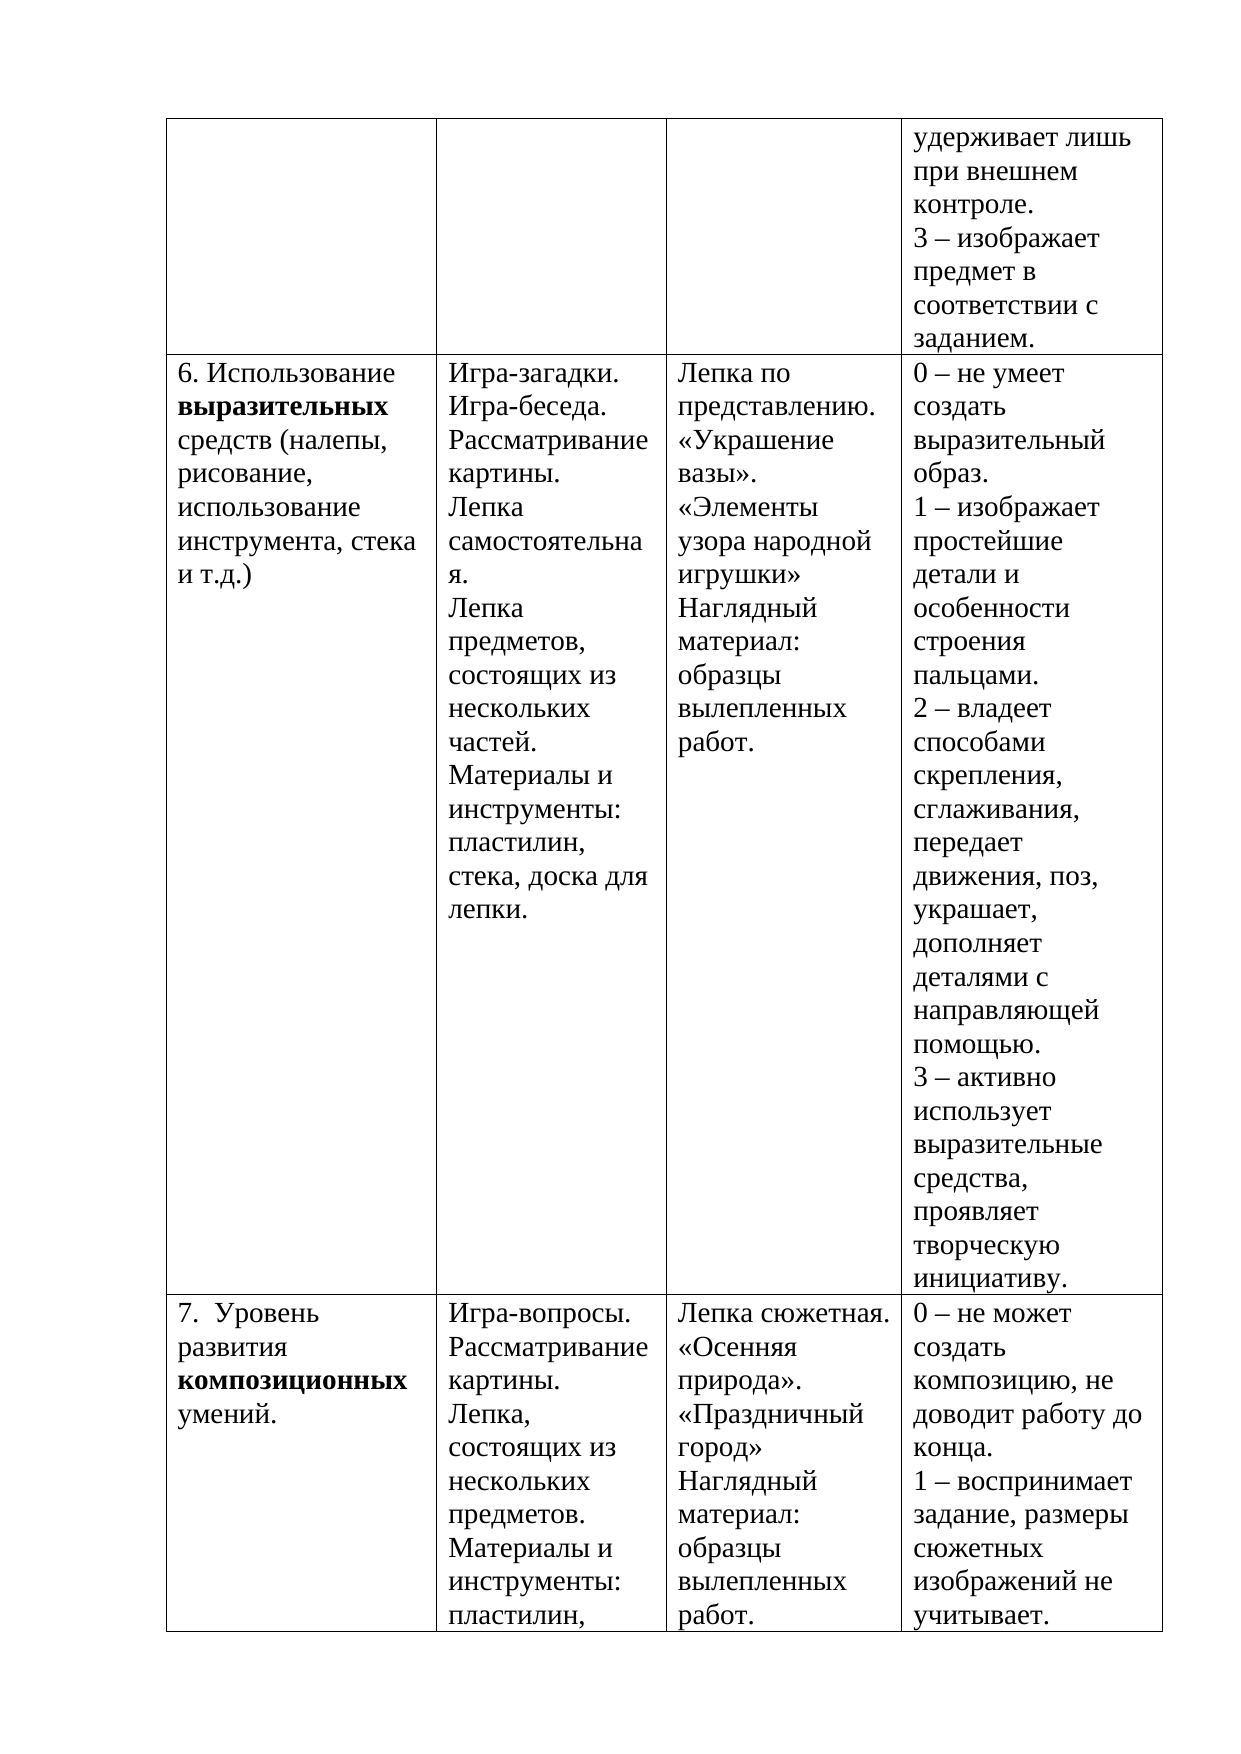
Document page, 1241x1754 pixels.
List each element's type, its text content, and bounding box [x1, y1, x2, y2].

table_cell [167, 119, 436, 354]
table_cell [437, 1295, 666, 1631]
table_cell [902, 119, 1162, 354]
table_cell 6. Использование выразительных средств (налепы, рисование, использование инструмента, стека и т.д.) [167, 355, 436, 1294]
table_cell Игра-загадки. Игра-беседа. Рассматривание картины. Лепка самостоятельная. Лепка предметов, состоящих из нескольких частей. Материалы и инструменты: пластилин, стека, доска для лепки. [437, 355, 666, 1294]
table_cell Лепка по представлению. «Украшение вазы». «Элементы узора народной игрушки» Наглядный материал: образцы вылепленных работ. [667, 355, 901, 1294]
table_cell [667, 119, 901, 354]
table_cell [167, 1295, 436, 1631]
table_cell 0 – не умеет создать выразительный образ. 1 – изображает простейшие детали и особенности строения пальцами. 2 – владеет способами скрепления, сглаживания, передает движения, поз, украшает, дополняет деталями с направляющей помощью. 3 – активно использует выразительные средства, проявляет творческую инициативу. [902, 355, 1162, 1294]
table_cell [437, 119, 666, 354]
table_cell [902, 1295, 1162, 1631]
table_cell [667, 1295, 901, 1631]
